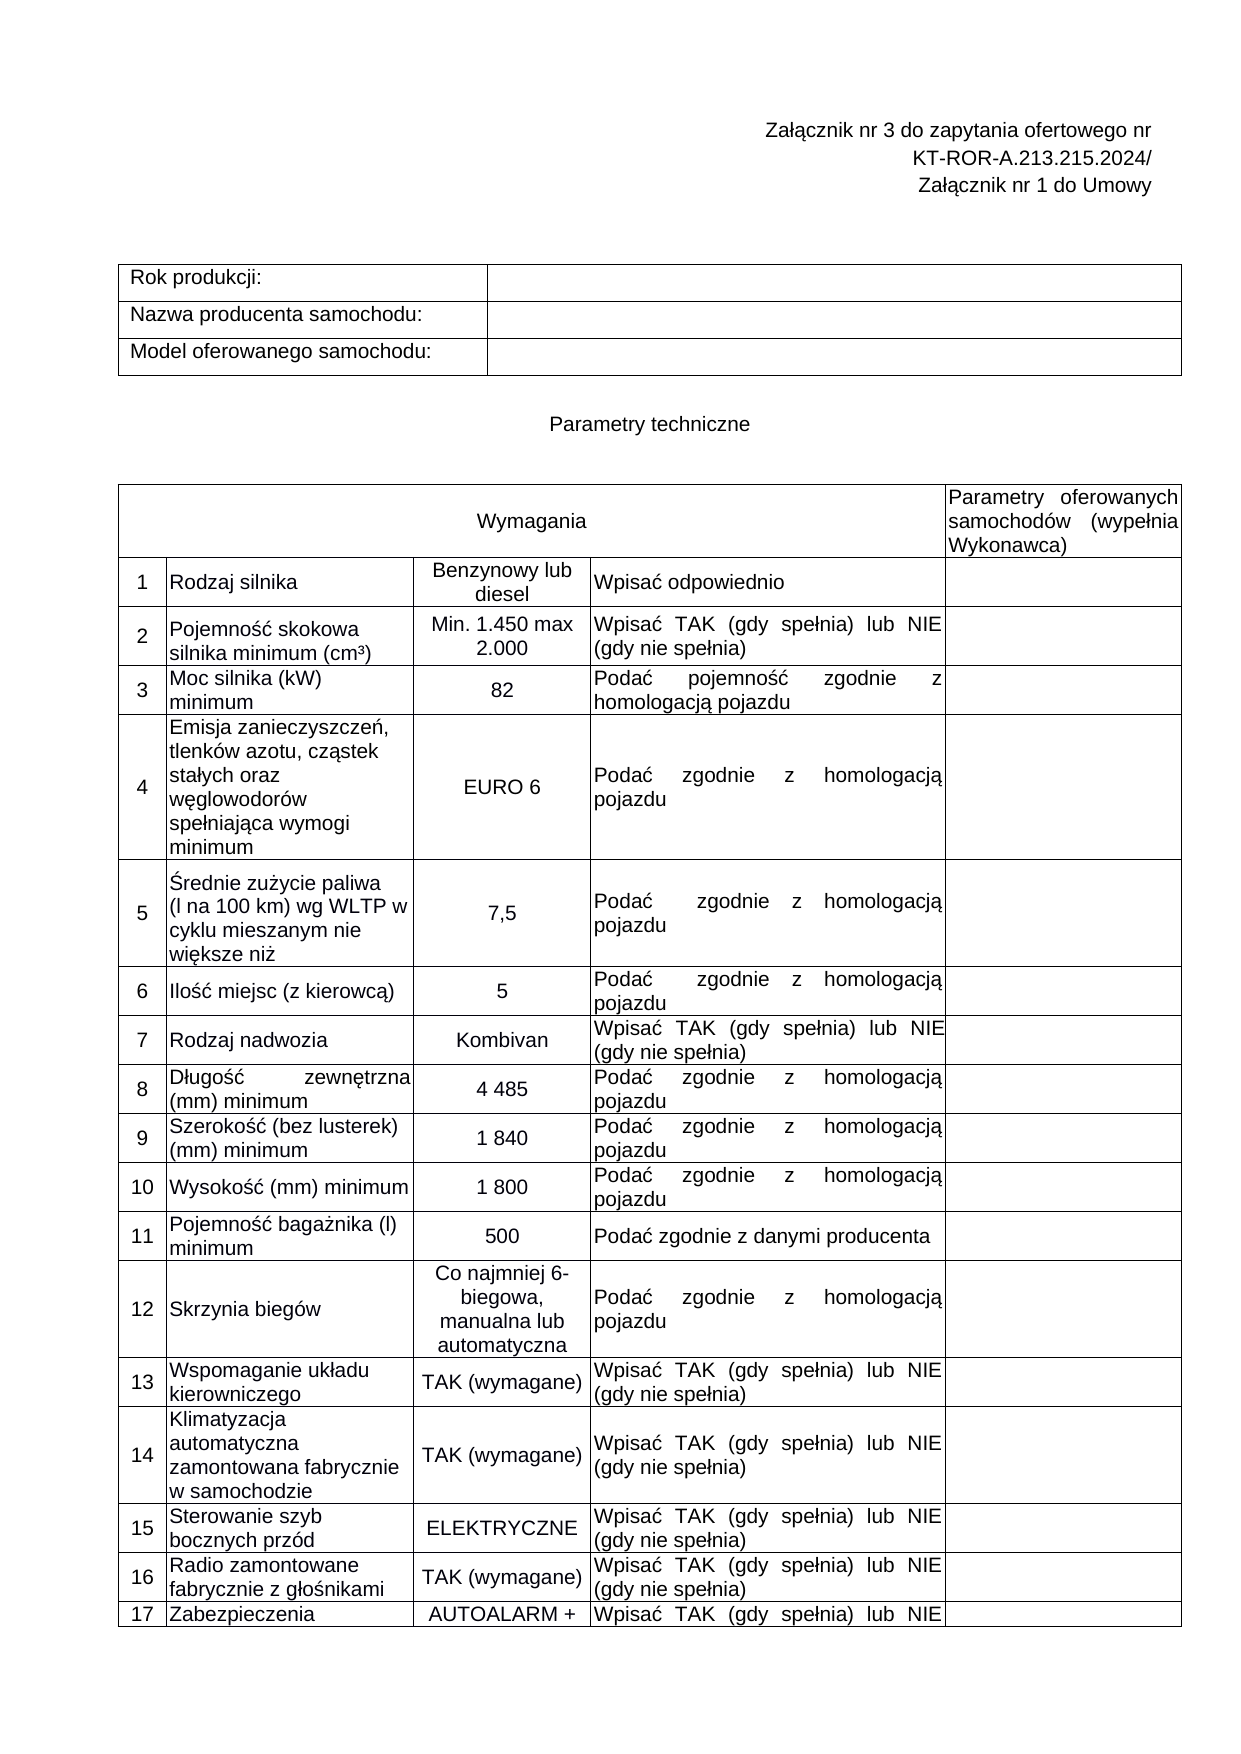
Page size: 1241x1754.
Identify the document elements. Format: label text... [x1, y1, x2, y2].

table_cell Model oferowanego samochodu: [119, 339, 487, 375]
table_cell TAK (wymagane) [414, 1407, 590, 1503]
text Załącznik nr 3 do zapytania ofertowego nr [148, 118, 1152, 142]
table_cell 7 [119, 1016, 166, 1064]
table_cell Benzynowy lub diesel [529, 558, 590, 606]
table_cell [488, 302, 1181, 338]
table_cell [946, 607, 1181, 665]
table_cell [591, 1553, 945, 1601]
table_cell 7,5 [414, 860, 590, 966]
table_cell Podać zgodnie z homologacją pojazdu [591, 1065, 945, 1113]
table_cell [946, 1504, 1181, 1552]
table_cell Klimatyzacja automatyczna zamontowana fabrycznie w samochodzie [167, 1407, 413, 1503]
table_cell Rodzaj nadwozia [167, 1016, 413, 1064]
table_cell [946, 1163, 1181, 1211]
table_cell [946, 1553, 1181, 1601]
table_cell EURO 6 [414, 715, 590, 859]
table_cell 10 [119, 1163, 166, 1211]
table_cell Podać zgodnie z danymi producenta [591, 1212, 945, 1260]
table_cell 17 [119, 1602, 166, 1626]
table_cell Wpisać TAK (gdy spełnia) lub NIE (gdy nie spełnia) [591, 1358, 945, 1406]
table_cell [946, 715, 1181, 859]
table_cell 13 [119, 1358, 166, 1406]
table_cell Podać zgodnie z homologacją pojazdu [591, 1163, 945, 1211]
table_cell [946, 967, 1181, 1015]
table_header [488, 265, 1181, 301]
table_cell Wpisać TAK (gdy spełnia) lub NIE (gdy nie spełnia) [591, 1407, 945, 1503]
table_cell Średnie zużycie paliwa (l na 100 km) wg WLTP w cyklu mieszanym nie większe niż [167, 860, 413, 966]
table_cell [946, 1212, 1181, 1260]
table_cell 500 [414, 1212, 590, 1260]
table_cell Rodzaj silnika [167, 558, 413, 606]
table_cell 1 [119, 558, 166, 606]
table_cell [946, 1602, 1181, 1626]
text KT-ROR-A.213.215.2024/ [148, 146, 1152, 169]
table_cell 2 [119, 607, 166, 665]
table_header Parametry oferowanych samochodów (wypełnia Wykonawca) [946, 485, 1181, 557]
table_cell Podać zgodnie z homologacją pojazdu [591, 1114, 945, 1162]
table_cell 9 [119, 1114, 166, 1162]
table_cell Sterowanie szyb bocznych przód [167, 1504, 413, 1552]
table_cell Podać zgodnie z homologacją pojazdu [591, 967, 945, 1015]
table_cell TAK (wymagane) [414, 1553, 590, 1601]
table_cell Zabezpieczenia [167, 1602, 413, 1626]
table_header Wymagania [119, 485, 945, 557]
text Parametry techniczne [148, 412, 1152, 436]
table_cell [946, 1065, 1181, 1113]
table_cell Nazwa producenta samochodu: [119, 302, 487, 338]
table_cell Pojemność bagażnika (l) minimum [167, 1212, 413, 1260]
table_cell Ilość miejsc (z kierowcą) [167, 967, 413, 1015]
table_cell Podać zgodnie z homologacją pojazdu [591, 1261, 945, 1357]
table_cell [946, 666, 1181, 714]
table_cell Podać zgodnie z homologacją pojazdu [591, 860, 945, 966]
table_cell ELEKTRYCZNE [414, 1504, 590, 1552]
table_cell [946, 558, 1181, 606]
table_cell Wpisać TAK (gdy spełnia) lub NIE (gdy nie spełnia) [591, 1016, 945, 1064]
table_cell Podać pojemność zgodnie z homologacją pojazdu [591, 666, 945, 714]
table_cell 14 [119, 1407, 166, 1503]
table_cell Podać zgodnie z homologacją pojazdu [591, 715, 945, 859]
table_cell 4 [119, 715, 166, 859]
table_header Rok produkcji: [119, 265, 487, 301]
table_cell Min. 1.450 max 2.000 [414, 607, 590, 665]
table_cell 1 840 [414, 1114, 590, 1162]
table_cell 6 [119, 967, 166, 1015]
table_cell 12 [119, 1261, 166, 1357]
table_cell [591, 1602, 945, 1626]
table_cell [414, 1602, 590, 1626]
table_cell 4 485 [414, 1065, 590, 1113]
table_cell [488, 339, 1181, 375]
table_cell [946, 860, 1181, 966]
text Załącznik nr 1 do Umowy [148, 173, 1152, 197]
table_cell 5 [119, 860, 166, 966]
table_cell 15 [119, 1504, 166, 1552]
table_cell Benzynowy lub diesel [414, 558, 475, 606]
table_cell Wpisać TAK (gdy spełnia) lub NIE (gdy nie spełnia) [591, 1504, 945, 1552]
table_cell 11 [119, 1212, 166, 1260]
table_cell Radio zamontowane fabrycznie z głośnikami [167, 1553, 413, 1601]
table_cell Wysokość (mm) minimum [167, 1163, 413, 1211]
table_cell 16 [119, 1553, 166, 1601]
table_cell Długość zewnętrzna (mm) minimum [167, 1065, 413, 1113]
table_cell Co najmniej 6-biegowa, manualna lub automatyczna [414, 1261, 590, 1357]
table_cell Wpisać odpowiednio [591, 558, 945, 606]
table_cell 5 [414, 967, 590, 1015]
table_cell 3 [119, 666, 166, 714]
table_cell 1 800 [414, 1163, 590, 1211]
table_cell [946, 1407, 1181, 1503]
table_cell Pojemność skokowa silnika minimum (cm³) [167, 607, 413, 665]
table_cell [946, 1358, 1181, 1406]
table_cell 82 [414, 666, 590, 714]
table_cell [946, 1114, 1181, 1162]
table_cell [946, 1261, 1181, 1357]
table_cell Szerokość (bez lusterek) (mm) minimum [167, 1114, 413, 1162]
table_cell 8 [119, 1065, 166, 1113]
table_cell [946, 1016, 1181, 1064]
table_cell Wpisać TAK (gdy spełnia) lub NIE (gdy nie spełnia) [591, 607, 945, 665]
table_cell Moc silnika (kW) minimum [167, 666, 413, 714]
table_cell Skrzynia biegów [167, 1261, 413, 1357]
table_cell Wspomaganie układu kierowniczego [167, 1358, 413, 1406]
table_cell Kombivan [414, 1016, 590, 1064]
table_cell TAK (wymagane) [414, 1358, 590, 1406]
table_cell Emisja zanieczyszczeń, tlenków azotu, cząstek stałych oraz węglowodorów spełniająca wymogi minimum [167, 715, 413, 859]
